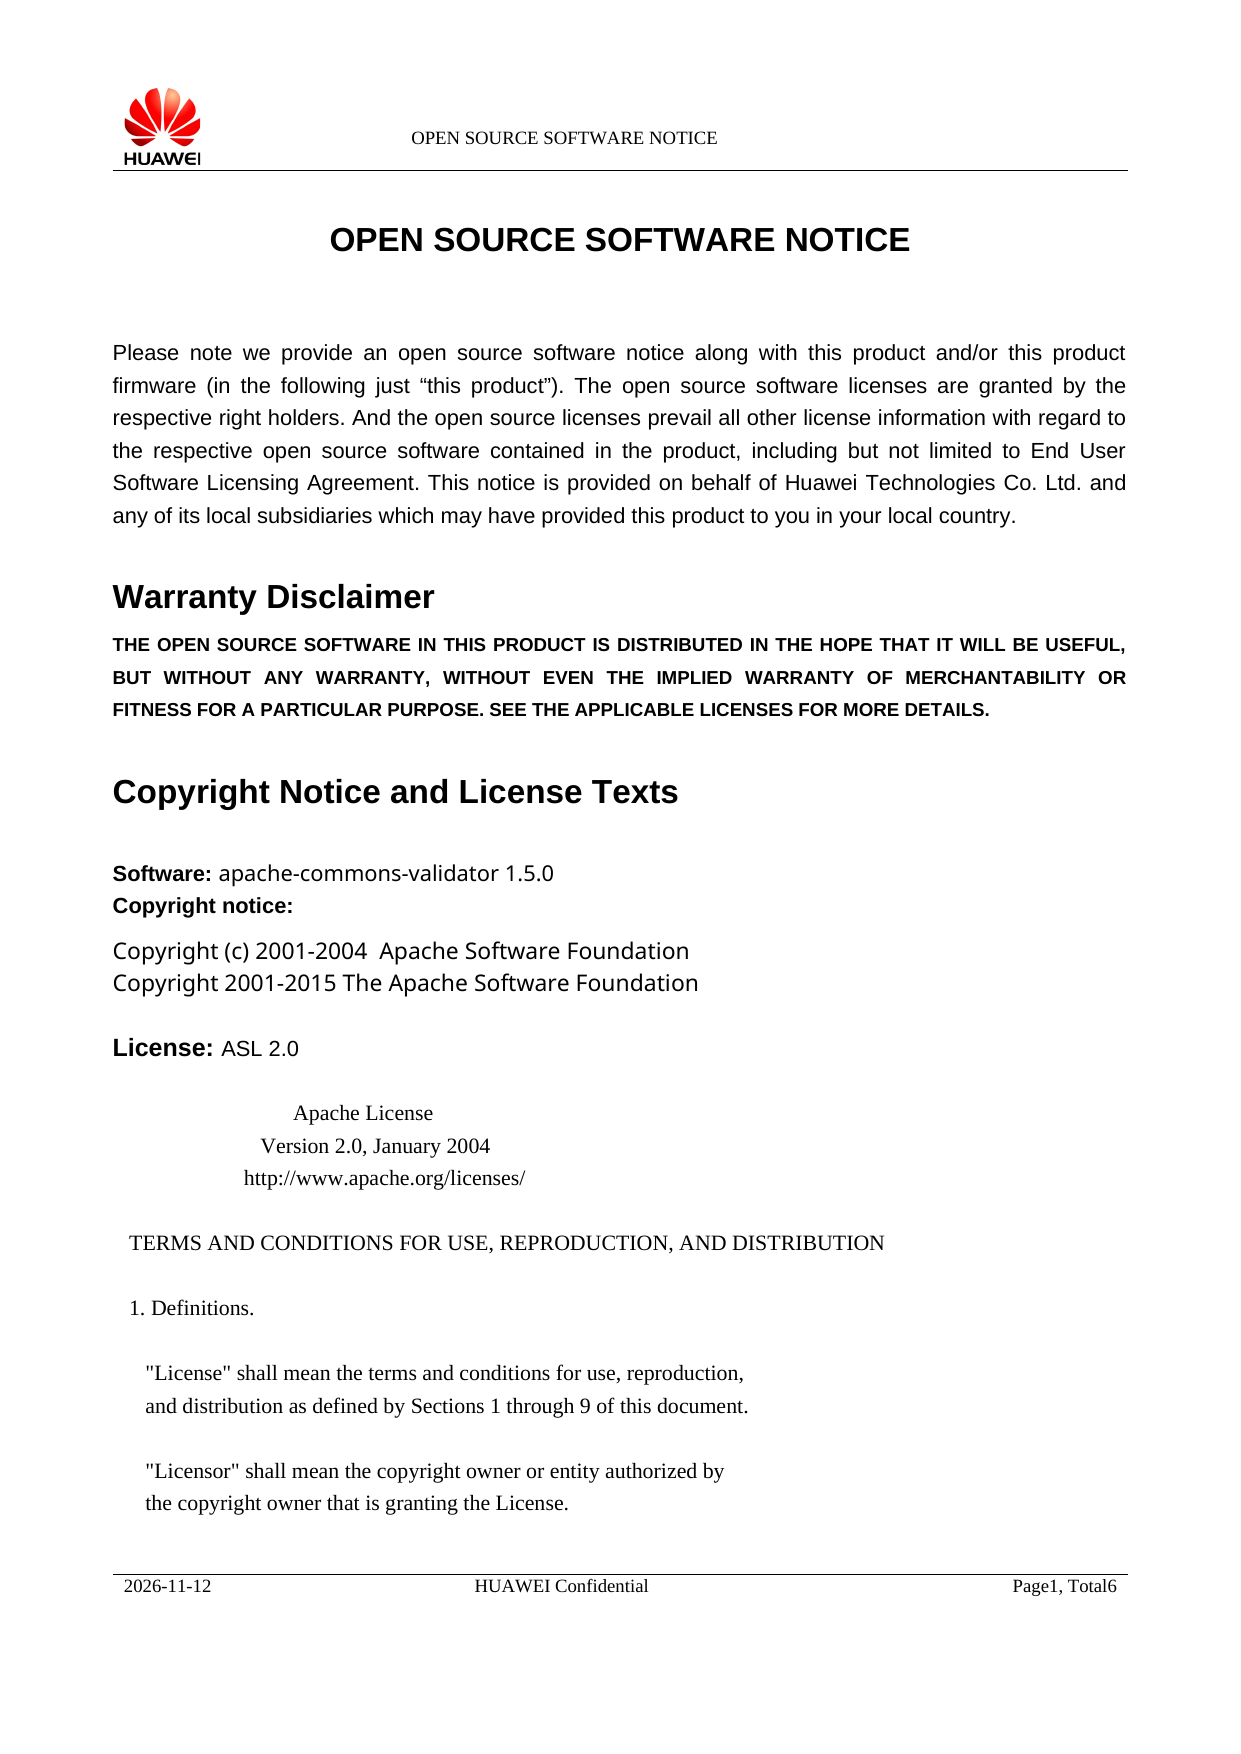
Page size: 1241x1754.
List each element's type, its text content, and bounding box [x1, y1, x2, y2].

text Please note we provide an open source software notice along with this product and/or this product firmware (in the following just “this product”). The open source software licenses are granted by the respective right holders. And the open source licenses prevail all other license information with regard to the respective open source software contained in the product, including but not limited to End User Software Licensing Agreement. This notice is provided on behalf of Huawei Technologies Co. Ltd. and any of its local subsidiaries which may have provided this product to you in your local country. [112, 336, 1128, 531]
title Software: apache-commons-validator 1.5.0 [112, 856, 1128, 889]
text The open source software in this product is distributed in the hope that it will be useful, but WITHOUT ANY WARRANTY, without even the implied warranty of MERCHANTABILITY or FITNESS FOR A PARTICULAR PURPOSE. See the applicable licenses for more details. [112, 629, 1128, 726]
text Copyright Notice and License Texts [112, 759, 1128, 824]
text Copyright notice: [112, 889, 1128, 921]
text Warranty Disclaimer [112, 564, 1128, 629]
text OPEN SOURCE SOFTWARE NOTICE [112, 206, 1128, 271]
picture [124, 88, 201, 165]
text License: ASL 2.0 [112, 1031, 1128, 1064]
text Copyright (c) 2001-2004 Apache Software Foundation Copyright 2001-2015 The Apache Software Foundation [112, 934, 1128, 1031]
